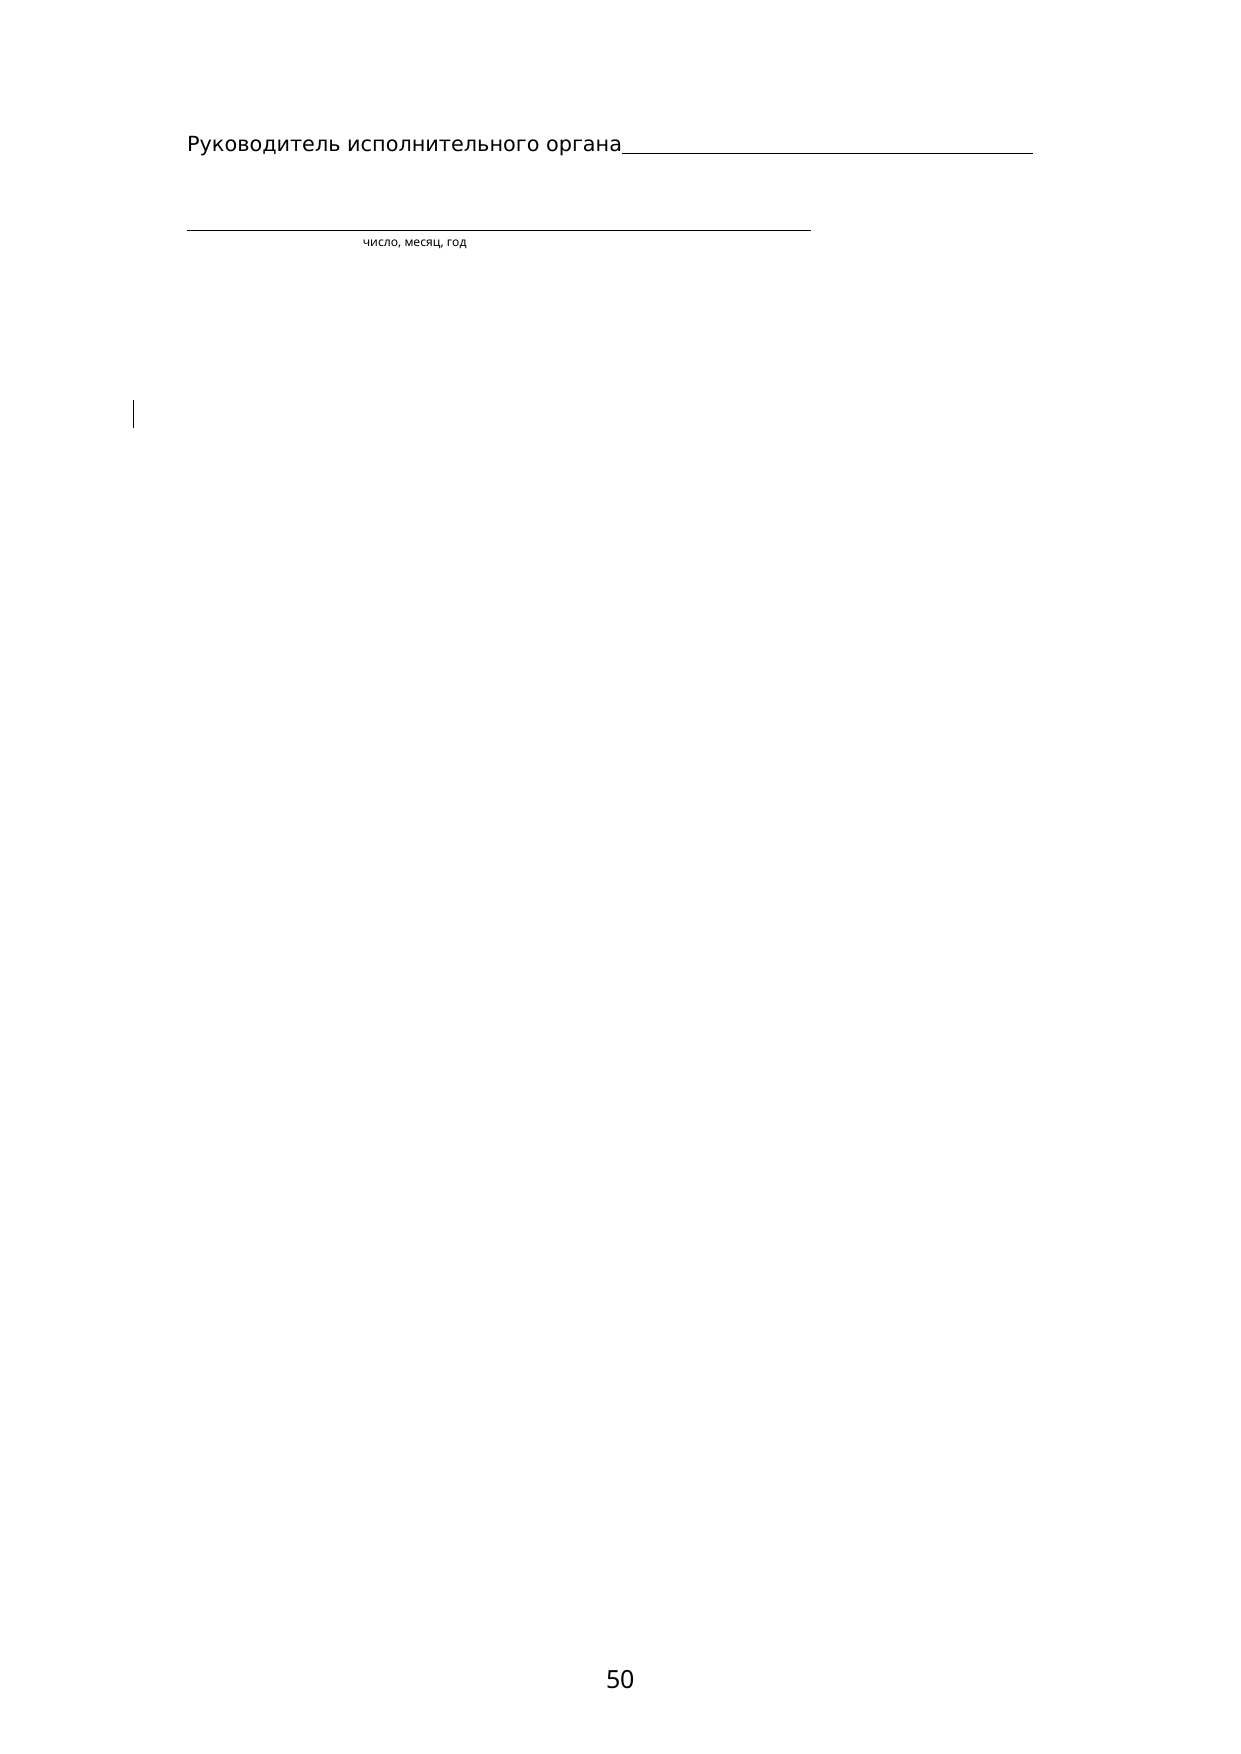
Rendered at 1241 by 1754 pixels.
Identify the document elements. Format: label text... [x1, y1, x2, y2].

text Руководитель исполнительного органа [148, 132, 1092, 156]
text число, месяц, год [148, 233, 1092, 262]
